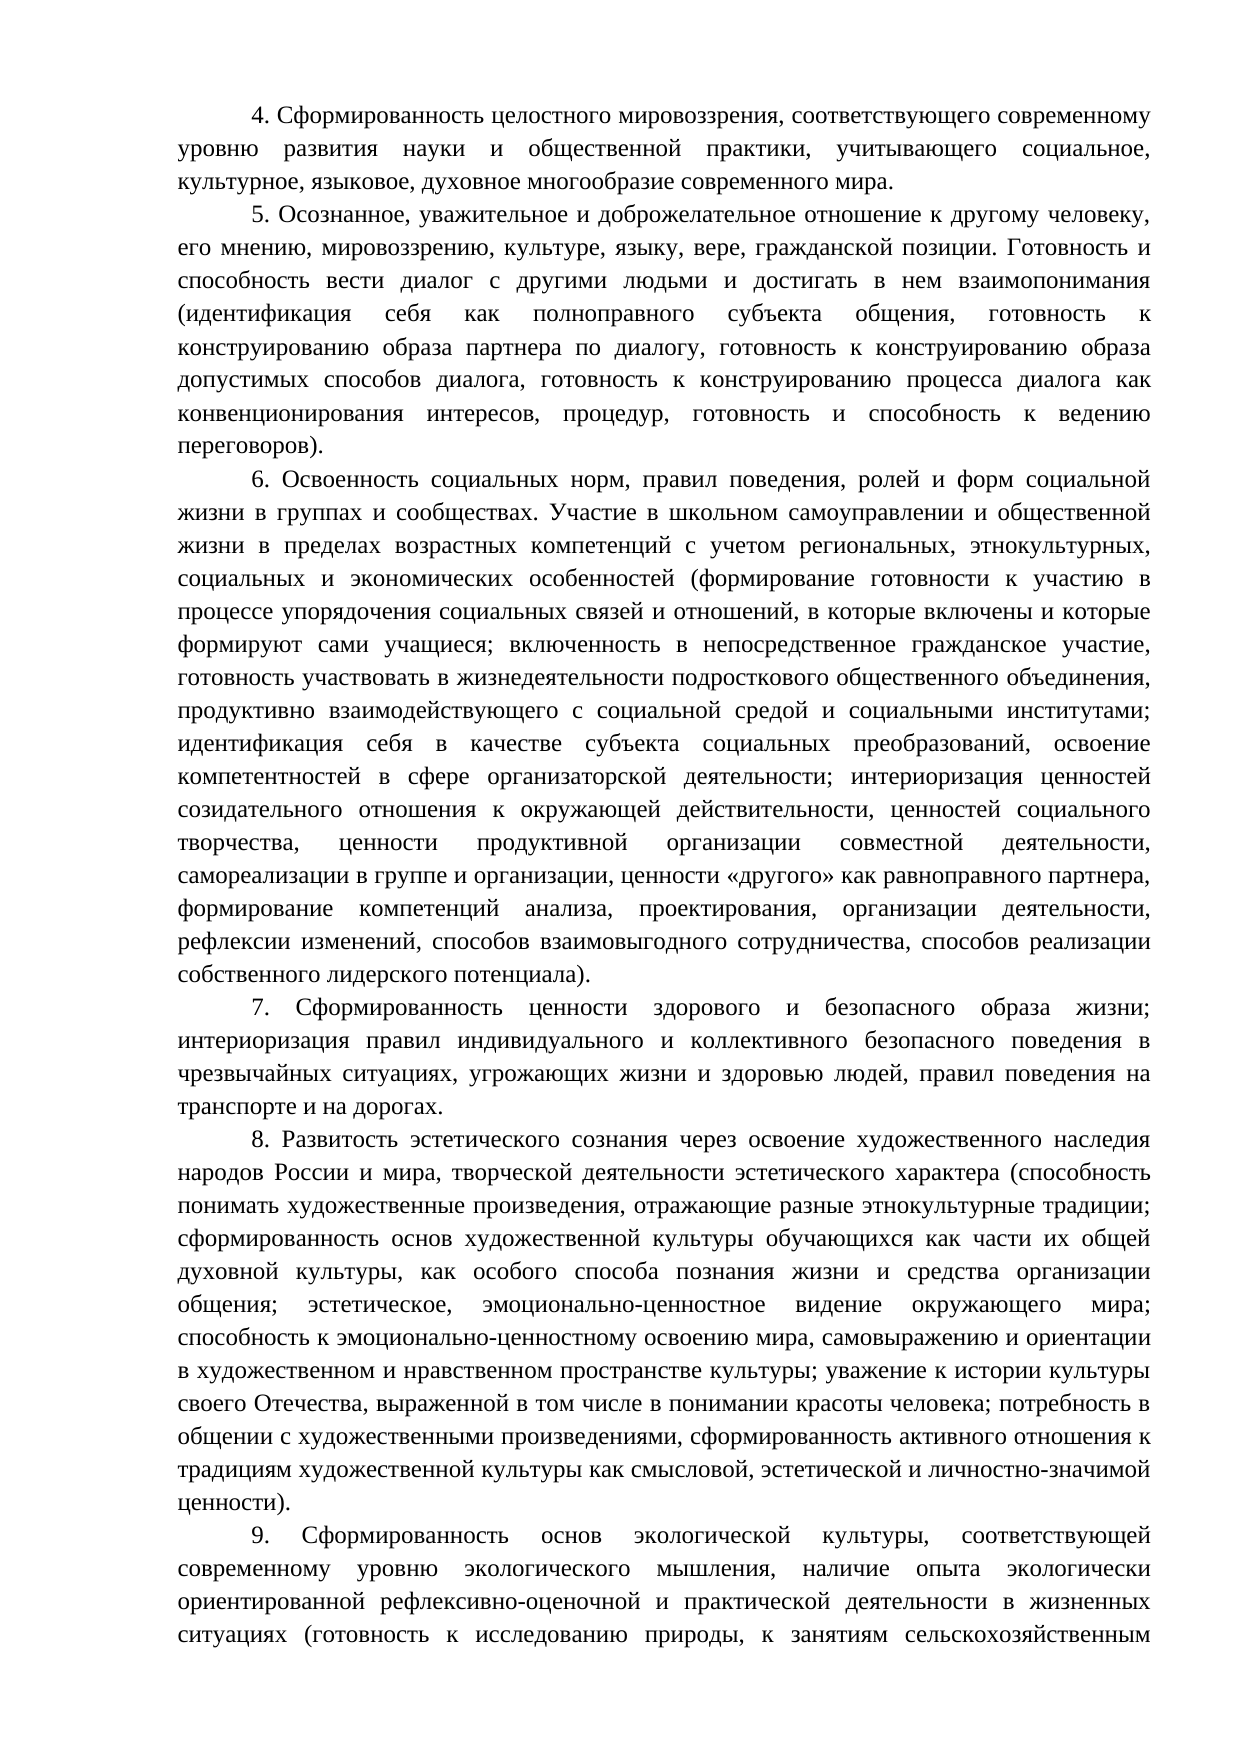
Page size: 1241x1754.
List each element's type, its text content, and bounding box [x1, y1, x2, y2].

text 8. Развитость эстетического сознания через освоение художественного наследия народов России и мира, творческой деятельности эстетического характера (способность понимать художественные произведения, отражающие разные этнокультурные традиции; сформированность основ художественной культуры обучающихся как части их общей духовной культуры, как особого способа познания жизни и средства организации общения; эстетическое, эмоционально-ценностное видение окружающего мира; способность к эмоционально-ценностному освоению мира, самовыражению и ориентации в художественном и нравственном пространстве культуры; уважение к истории культуры своего Отечества, выраженной в том числе в понимании красоты человека; потребность в общении с художественными произведениями, сформированность активного отношения к традициям художественной культуры как смысловой, эстетической и личностно-значимой ценности). [177, 1124, 1152, 1516]
text 7. Сформированность ценности здорового и безопасного образа жизни; интериоризация правил индивидуального и коллективного безопасного поведения в чрезвычайных ситуациях, угрожающих жизни и здоровью людей, правил поведения на транспорте и на дорогах. [177, 992, 1152, 1120]
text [177, 1520, 1152, 1648]
text 5. Осознанное, уважительное и доброжелательное отношение к другому человеку, его мнению, мировоззрению, культуре, языку, вере, гражданской позиции. Готовность и способность вести диалог с другими людьми и достигать в нем взаимопонимания (идентификация себя как полноправного субъекта общения, готовность к конструированию образа партнера по диалогу, готовность к конструированию образа допустимых способов диалога, готовность к конструированию процесса диалога как конвенционирования интересов, процедур, готовность и способность к ведению переговоров). [177, 199, 1152, 459]
text 4. Сформированность целостного мировоззрения, соответствующего современному уровню развития науки и общественной практики, учитывающего социальное, культурное, языковое, духовное многообразие современного мира. [177, 100, 1152, 195]
text 6. Освоенность социальных норм, правил поведения, ролей и форм социальной жизни в группах и сообществах. Участие в школьном самоуправлении и общественной жизни в пределах возрастных компетенций с учетом региональных, этнокультурных, социальных и экономических особенностей (формирование готовности к участию в процессе упорядочения социальных связей и отношений, в которые включены и которые формируют сами учащиеся; включенность в непосредственное гражданское участие, готовность участвовать в жизнедеятельности подросткового общественного объединения, продуктивно взаимодействующего с социальной средой и социальными институтами; идентификация себя в качестве субъекта социальных преобразований, освоение компетентностей в сфере организаторской деятельности; интериоризация ценностей созидательного отношения к окружающей действительности, ценностей социального творчества, ценности продуктивной организации совместной деятельности, самореализации в группе и организации, ценности «другого» как равноправного партнера, формирование компетенций анализа, проектирования, организации деятельности, рефлексии изменений, способов взаимовыгодного сотрудничества, способов реализации собственного лидерского потенциала). [177, 464, 1152, 988]
